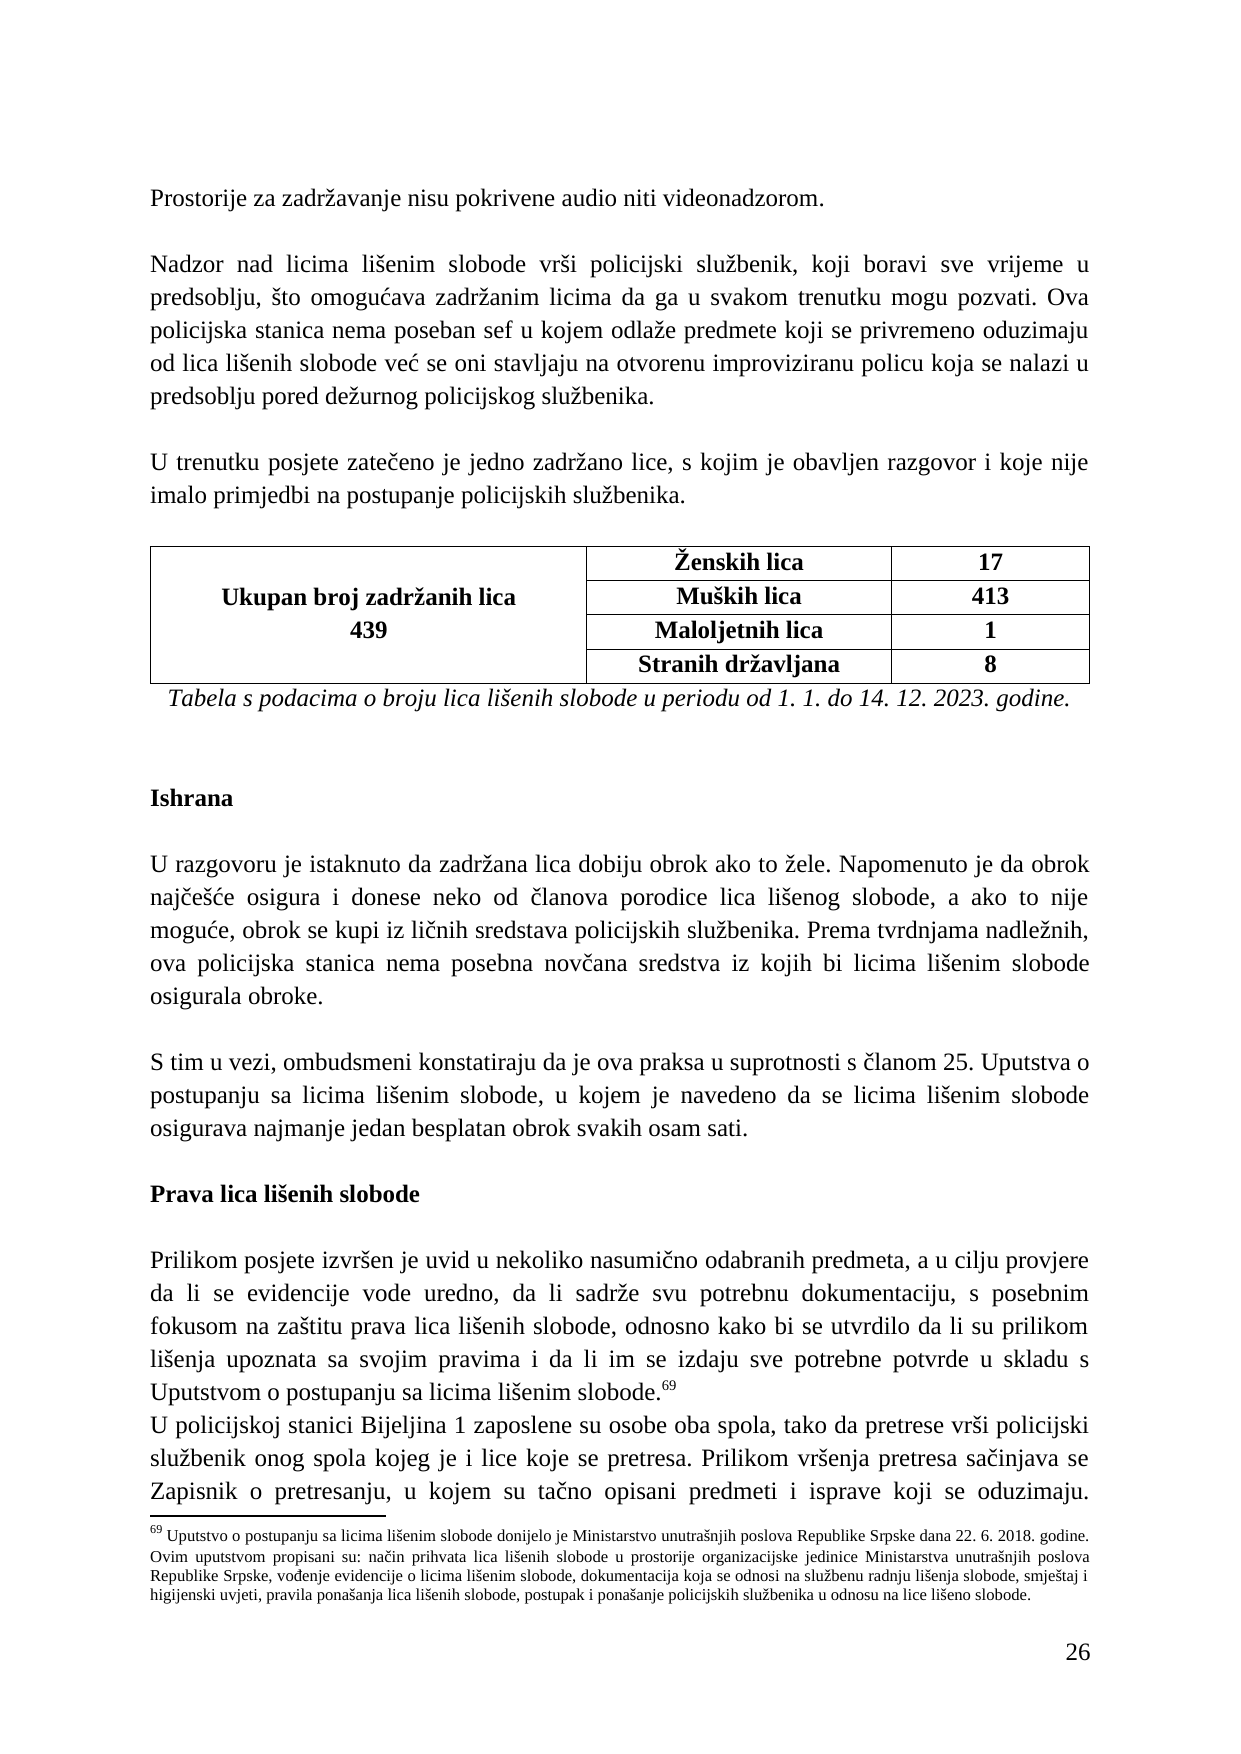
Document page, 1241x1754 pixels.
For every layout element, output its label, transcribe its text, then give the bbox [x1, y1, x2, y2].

text Tabela s podacima o broju lica lišenih slobode u periodu od 1. 1. do 14. 12. 2023. godine. [150, 684, 1090, 712]
text Prilikom posjete izvršen je uvid u nekoliko nasumično odabranih predmeta, a u cilju provjere da li se evidencije vode uredno, da li sadrže svu potrebnu dokumentaciju, s posebnim fokusom na zaštitu prava lica lišenih slobode, odnosno kako bi se utvrdilo da li su prilikom lišenja upoznata sa svojim pravima i da li im se izdaju sve potrebne potvrde u skladu s Uputstvom o postupanju sa licima lišenim slobode. [150, 1245, 1090, 1406]
table_header Ukupan broj zadržanih lica 439 [151, 547, 586, 682]
table_cell Maloljetnih lica [587, 615, 891, 648]
text Prostorije za zadržavanje nisu pokrivene audio niti videonadzorom. [150, 183, 1090, 212]
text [150, 1410, 1090, 1505]
table_cell 413 [892, 581, 1089, 614]
table_cell 8 [892, 650, 1089, 682]
table_cell Muških lica [587, 581, 891, 614]
table_cell Stranih državljana [587, 650, 891, 682]
table_header 17 [892, 547, 1089, 580]
table_header Ženskih lica [587, 547, 891, 580]
text S tim u vezi, ombudsmeni konstatiraju da je ova praksa u suprotnosti s članom 25. Uputstva o postupanju sa licima lišenim slobode, u kojem je navedeno da se licima lišenim slobode osigurava najmanje jedan besplatan obrok svakih osam sati. [150, 1047, 1090, 1142]
text Nadzor nad licima lišenim slobode vrši policijski službenik, koji boravi sve vrijeme u predsoblju, što omogućava zadržanim licima da ga u svakom trenutku mogu pozvati. Ova policijska stanica nema poseban sef u kojem odlaže predmete koji se privremeno oduzimaju od lica lišenih slobode već se oni stavljaju na otvorenu improviziranu policu koja se nalazi u predsoblju pored dežurnog policijskog službenika. [150, 249, 1090, 410]
text Prava lica lišenih slobode [150, 1179, 1090, 1208]
text U razgovoru je istaknuto da zadržana lica dobiju obrok ako to žele. Napomenuto je da obrok najčešće osigura i donese neko od članova porodice lica lišenog slobode, a ako to nije moguće, obrok se kupi iz ličnih sredstava policijskih službenika. Prema tvrdnjama nadležnih, ova policijska stanica nema posebna novčana sredstva iz kojih bi licima lišenim slobode osigurala obroke. [150, 849, 1090, 1009]
text U trenutku posjete zatečeno je jedno zadržano lice, s kojim je obavljen razgovor i koje nije imalo primjedbi na postupanje policijskih službenika. [150, 447, 1090, 509]
text Ishrana [150, 783, 1090, 811]
table_cell 1 [892, 615, 1089, 648]
